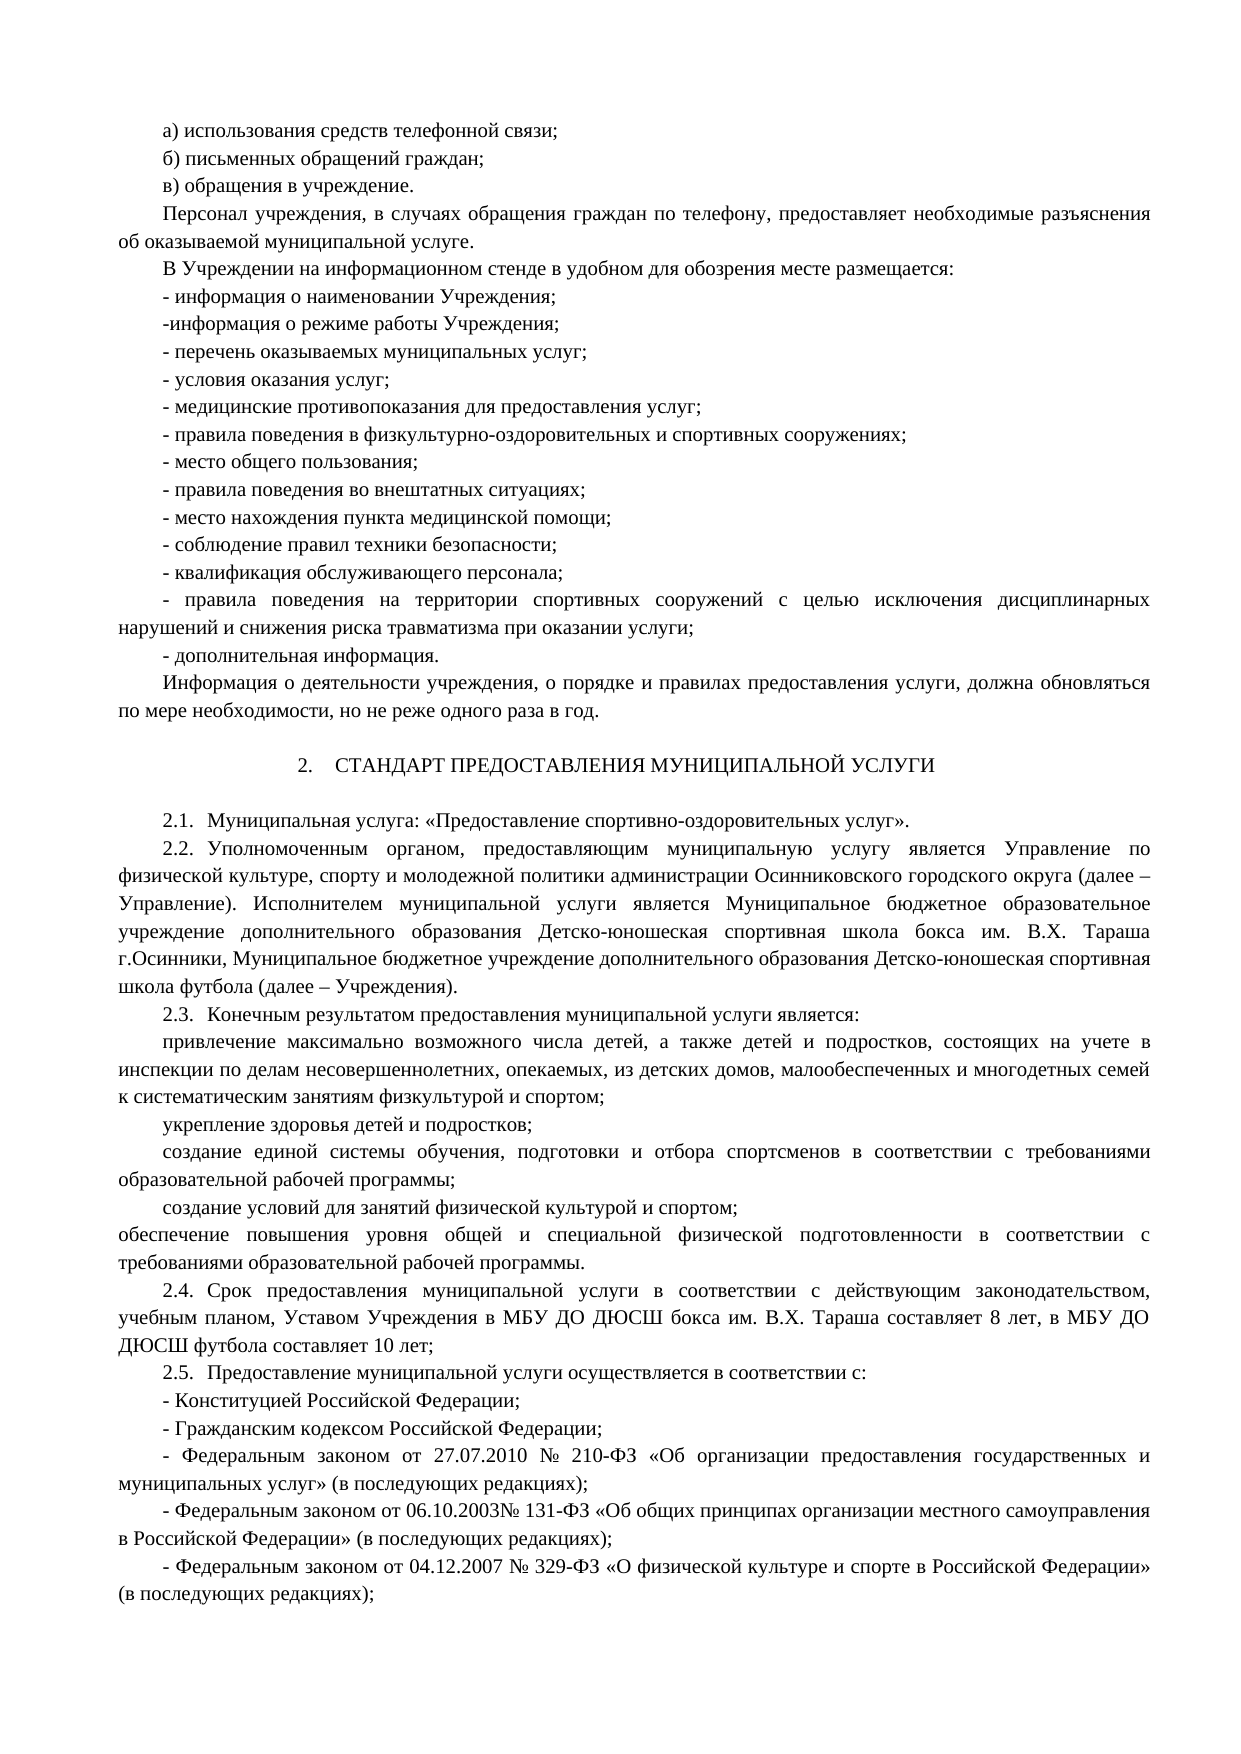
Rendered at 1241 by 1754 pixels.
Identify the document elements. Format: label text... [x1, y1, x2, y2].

text - дополнительная информация. [118, 643, 1152, 667]
list СТАНДАРТ ПРЕДОСТАВЛЕНИЯ МУНИЦИПАЛЬНОЙ УСЛУГИ [81, 753, 1152, 777]
list - Федеральным законом от 06.10.2003№ 131-ФЗ «Об общих принципах организации местного самоуправления в Российской Федерации» (в последующих редакциях); [118, 1498, 1152, 1550]
text Информация о деятельности учреждения, о порядке и правилах предоставления услуги, должна обновляться по мере необходимости, но не реже одного раза в год. [118, 670, 1152, 722]
text - перечень оказываемых муниципальных услуг; [118, 339, 1152, 363]
text - условия оказания услуг; [118, 367, 1152, 391]
list привлечение максимально возможного числа детей, а также детей и подростков, состоящих на учете в инспекции по делам несовершеннолетних, опекаемых, из детских домов, малообеспеченных и многодетных семей к систематическим занятиям физкультурой и спортом; [118, 1029, 1152, 1108]
text Персонал учреждения, в случаях обращения граждан по телефону, предоставляет необходимые разъяснения об оказываемой муниципальной услуге. [118, 201, 1152, 253]
text - правила поведения на территории спортивных сооружений с целью исключения дисциплинарных нарушений и снижения риска травматизма при оказании услуги; [118, 587, 1152, 639]
text в) обращения в учреждение. [118, 173, 1152, 197]
list создание условий для занятий физической культурой и спортом; [118, 1195, 1152, 1219]
text - квалификация обслуживающего персонала; [118, 560, 1152, 584]
list Уполномоченным органом, предоставляющим муниципальную услугу является Управление по физической культуре, спорту и молодежной политики администрации Осинниковского городского округа (далее – Управление). Исполнителем муниципальной услуги является Муниципальное бюджетное образовательное учреждение дополнительного образования Детско-юношеская спортивная школа бокса им. В.Х. Тараша г.Осинники, Муниципальное бюджетное учреждение дополнительного образования Детско-юношеская спортивная школа футбола (далее – Учреждения). [118, 836, 1152, 998]
text - правила поведения во внештатных ситуациях; [118, 477, 1152, 501]
list - Федеральным законом от 27.07.2010 № 210-ФЗ «Об организации предоставления государственных и муниципальных услуг» (в последующих редакциях); [118, 1443, 1152, 1495]
list - Гражданским кодексом Российской Федерации; [118, 1416, 1152, 1439]
text - место общего пользования; [118, 449, 1152, 473]
list Конечным результатом предоставления муниципальной услуги является: [118, 1001, 1152, 1026]
text - место нахождения пункта медицинской помощи; [118, 504, 1152, 529]
list - Конституцией Российской Федерации; [118, 1388, 1152, 1412]
text - медицинские противопоказания для предоставления услуг; [118, 394, 1152, 418]
text б) письменных обращений граждан; [118, 146, 1152, 170]
text - правила поведения в физкультурно-оздоровительных и спортивных сооружениях; [118, 422, 1152, 446]
text В Учреждении на информационном стенде в удобном для обозрения месте размещается: [118, 256, 1152, 280]
text - соблюдение правил техники безопасности; [118, 532, 1152, 556]
list создание единой системы обучения, подготовки и отбора спортсменов в соответствии с требованиями образовательной рабочей программы; [118, 1139, 1152, 1191]
text - информация о наименовании Учреждения; [118, 284, 1152, 308]
list Предоставление муниципальной услуги осуществляется в соответствии с: [118, 1360, 1152, 1384]
text -информация о режиме работы Учреждения; [118, 311, 1152, 335]
list Муниципальная услуга: «Предоставление спортивно-оздоровительных услуг». [118, 808, 1152, 832]
list обеспечение повышения уровня общей и специальной физической подготовленности в соответствии с требованиями образовательной рабочей программы. [118, 1222, 1152, 1274]
list - Федеральным законом от 04.12.2007 № 329-ФЗ «О физической культуре и спорте в Российской Федерации» (в последующих редакциях); [118, 1553, 1152, 1605]
list Срок предоставления муниципальной услуги в соответствии с действующим законодательством, учебным планом, Уставом Учреждения в МБУ ДО ДЮСШ бокса им. В.Х. Тараша составляет 8 лет, в МБУ ДО ДЮСШ футбола составляет 10 лет; [118, 1277, 1152, 1357]
text а) использования средств телефонной связи; [118, 118, 1152, 142]
list укрепление здоровья детей и подростков; [118, 1112, 1152, 1136]
